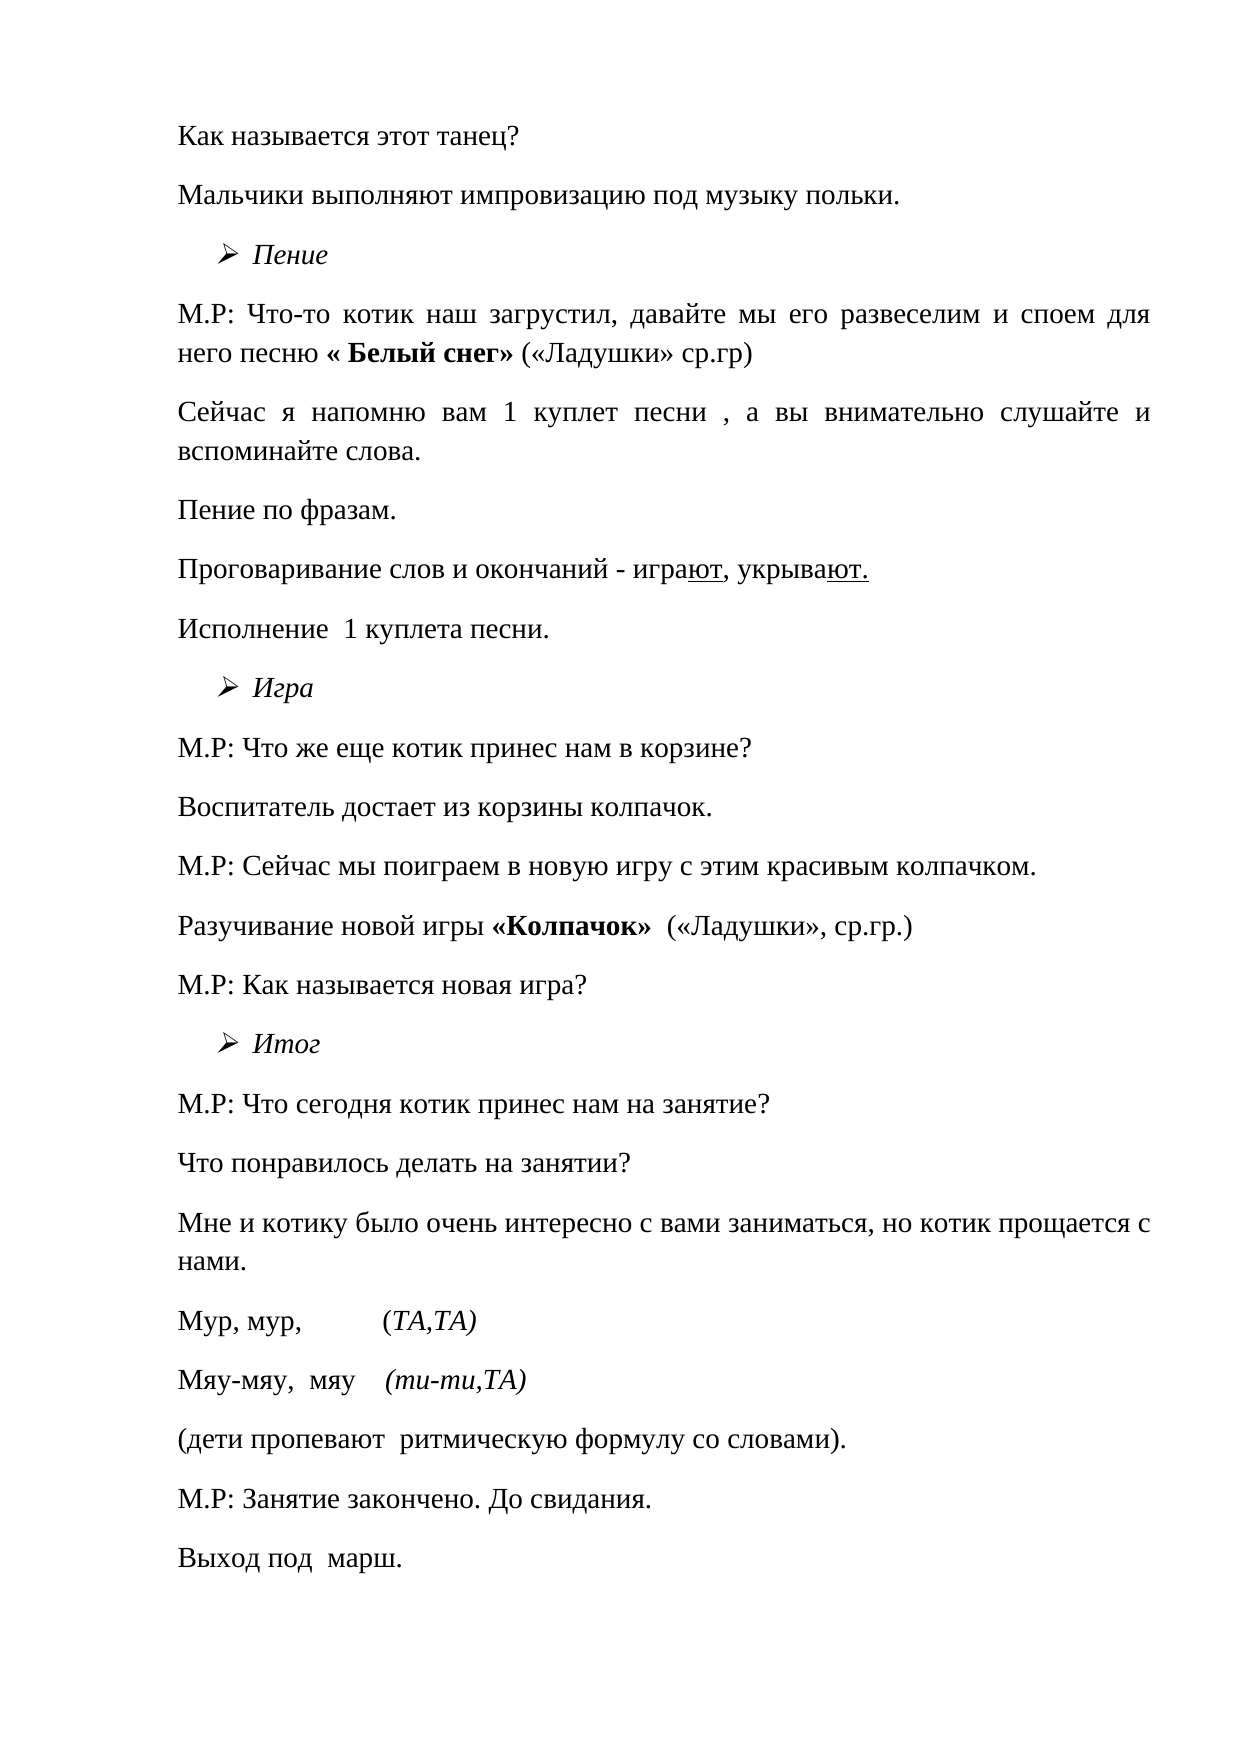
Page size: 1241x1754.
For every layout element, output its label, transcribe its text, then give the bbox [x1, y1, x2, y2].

list Пение [215, 237, 1152, 271]
text Пение по фразам. [177, 492, 1152, 526]
text Исполнение 1 куплета песни. [177, 611, 1152, 644]
text М.Р: Что сегодня котик принес нам на занятие? [177, 1086, 1152, 1120]
text М.Р: Что-то котик наш загрустил, давайте мы его развеселим и споем для него песню « Белый снег» («Ладушки» ср.гр) [177, 296, 1152, 368]
list Игра [215, 670, 1152, 704]
text Мне и котику было очень интересно с вами заниматься, но котик прощается с нами. [177, 1205, 1152, 1277]
text Выход под марш. [177, 1540, 1152, 1574]
list Итог [215, 1027, 1152, 1060]
text Как называется этот танец? [177, 118, 1152, 152]
text М.Р: Занятие закончено. До свидания. [177, 1481, 1152, 1514]
text М.Р: Как называется новая игра? [177, 967, 1152, 1001]
text Мур, мур, (ТА,ТА) [177, 1303, 1152, 1336]
text М.Р: Сейчас мы поиграем в новую игру с этим красивым колпачком. [177, 848, 1152, 882]
text М.Р: Что же еще котик принес нам в корзине? [177, 730, 1152, 763]
text (дети пропевают ритмическую формулу со словами). [177, 1422, 1152, 1455]
text Мяу-мяу, мяу (ти-ти,ТА) [177, 1362, 1152, 1396]
text Сейчас я напомню вам 1 куплет песни , а вы внимательно слушайте и вспоминайте слова. [177, 394, 1152, 466]
text Мальчики выполняют импровизацию под музыку польки. [177, 177, 1152, 211]
text Разучивание новой игры «Колпачок» («Ладушки», ср.гр.) [177, 908, 1152, 941]
text Проговаривание слов и окончаний - играют, укрывают. [177, 552, 1152, 585]
text Воспитатель достает из корзины колпачок. [177, 789, 1152, 823]
text Что понравилось делать на занятии? [177, 1146, 1152, 1179]
